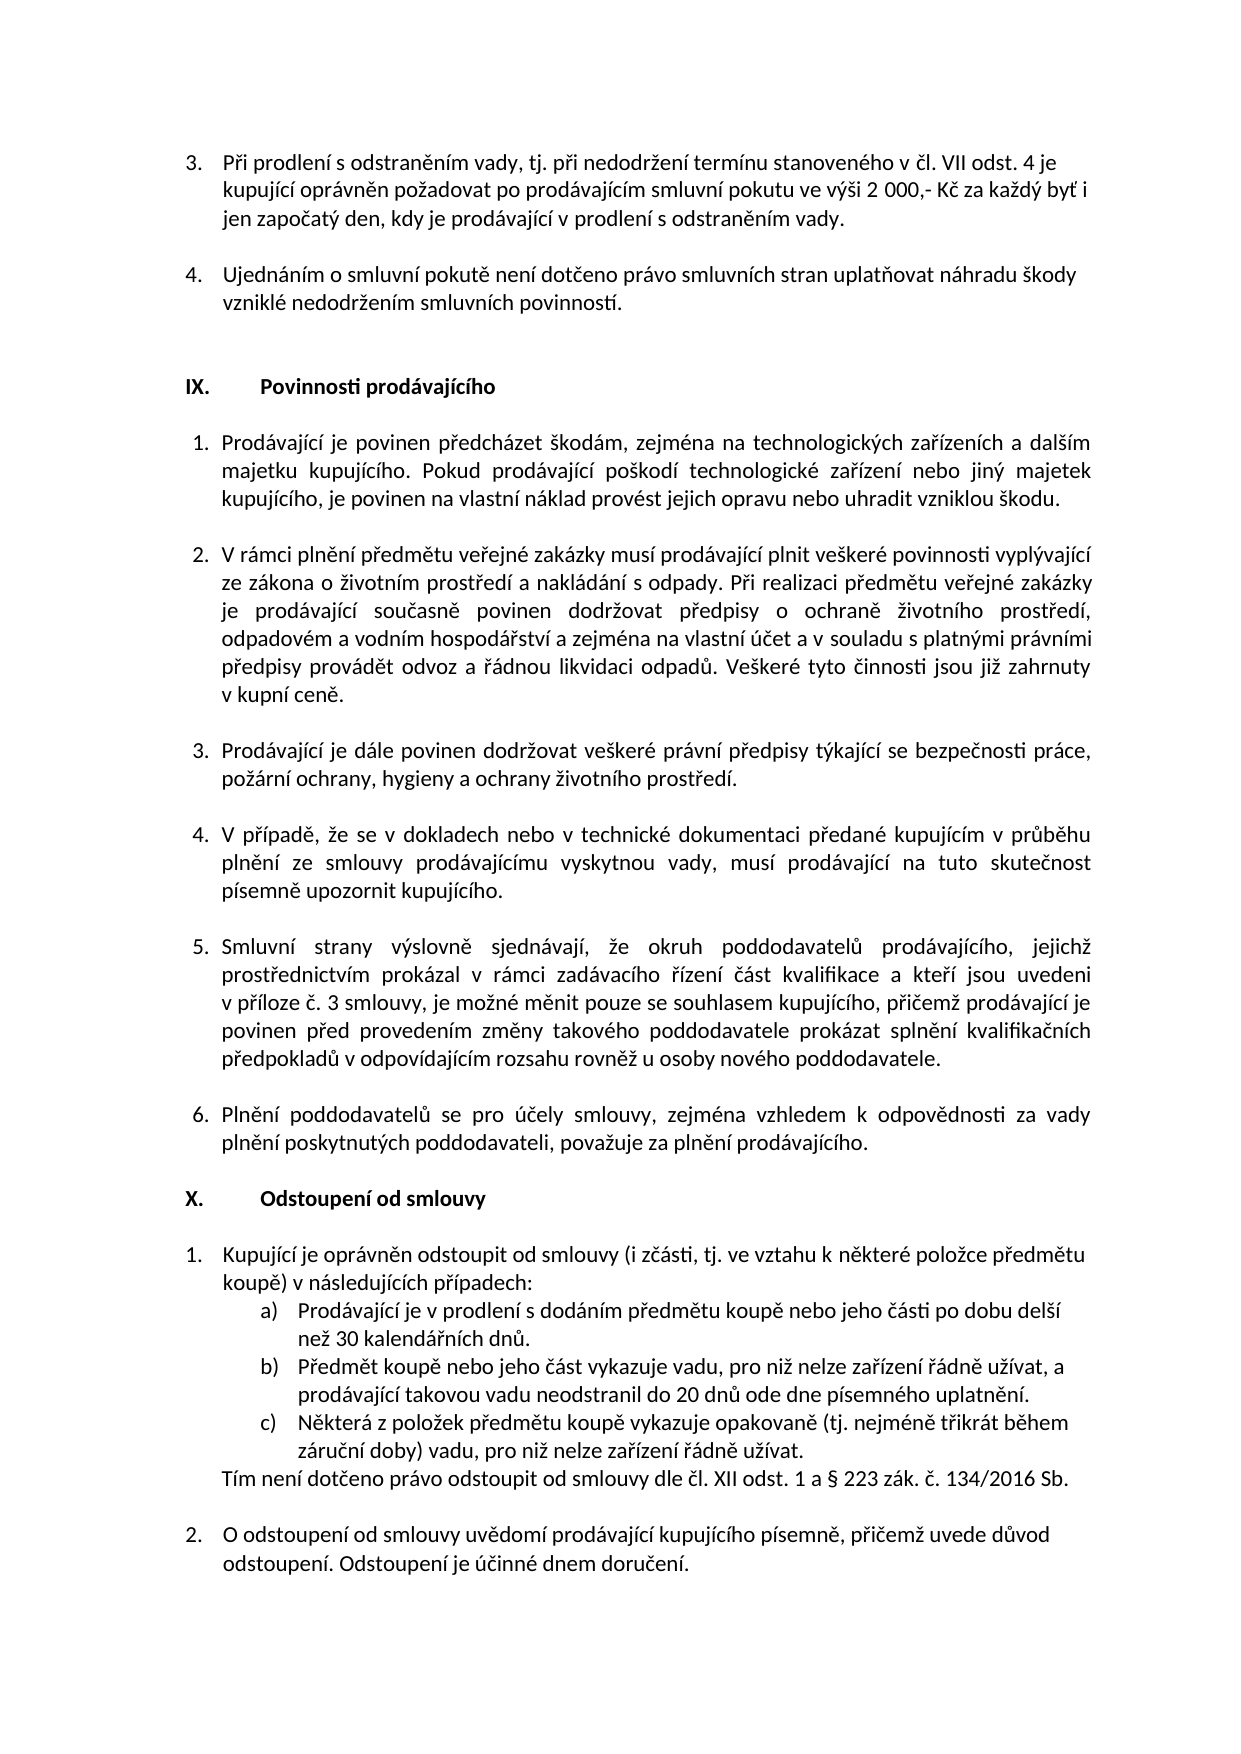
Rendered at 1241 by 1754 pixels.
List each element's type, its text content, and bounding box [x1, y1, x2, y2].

list V případě, že se v dokladech nebo v technické dokumentaci předané kupujícím v průběhu plnění ze smlouvy prodávajícímu vyskytnou vady, musí prodávající na tuto skutečnost písemně upozornit kupujícího. [192, 820, 1093, 904]
list Některá z položek předmětu koupě vykazuje opakovaně (tj. nejméně třikrát během záruční doby) vadu, pro niž nelze zařízení řádně užívat. [260, 1408, 1093, 1464]
text Tím není dotčeno právo odstoupit od smlouvy dle čl. XII odst. 1 a § 223 zák. č. 134/2016 Sb. [148, 1464, 1093, 1493]
list V rámci plnění předmětu veřejné zakázky musí prodávající plnit veškeré povinnosti vyplývající ze zákona o životním prostředí a nakládání s odpady. Při realizaci předmětu veřejné zakázky je prodávající současně povinen dodržovat předpisy o ochraně životního prostředí, odpadovém a vodním hospodářství a zejména na vlastní účet a v souladu s platnými právními předpisy provádět odvoz a řádnou likvidaci odpadů. Veškeré tyto činnosti jsou již zahrnuty v kupní ceně. [192, 540, 1093, 708]
list Ujednáním o smluvní pokutě není dotčeno právo smluvních stran uplatňovat náhradu škody vzniklé nedodržením smluvních povinností. [185, 260, 1093, 316]
list Předmět koupě nebo jeho část vykazuje vadu, pro niž nelze zařízení řádně užívat, a prodávající takovou vadu neodstranil do 20 dnů ode dne písemného uplatnění. [260, 1352, 1093, 1408]
list Prodávající je dále povinen dodržovat veškeré právní předpisy týkající se bezpečnosti práce, požární ochrany, hygieny a ochrany životního prostředí. [192, 736, 1093, 792]
list Kupující je oprávněn odstoupit od smlouvy (i zčásti, tj. ve vztahu k některé položce předmětu koupě) v následujících případech: [185, 1240, 1093, 1296]
list Povinnosti prodávajícího [185, 372, 1093, 400]
list Při prodlení s odstraněním vady, tj. při nedodržení termínu stanoveného v čl. VII odst. 4 je kupující oprávněn požadovat po prodávajícím smluvní pokutu ve výši 2 000,- Kč za každý byť i jen započatý den, kdy je prodávající v prodlení s odstraněním vady. [185, 148, 1093, 232]
list Smluvní strany výslovně sjednávají, že okruh poddodavatelů prodávajícího, jejichž prostřednictvím prokázal v rámci zadávacího řízení část kvalifikace a kteří jsou uvedeni v příloze č. 3 smlouvy, je možné měnit pouze se souhlasem kupujícího, přičemž prodávající je povinen před provedením změny takového poddodavatele prokázat splnění kvalifikačních předpokladů v odpovídajícím rozsahu rovněž u osoby nového poddodavatele. [192, 932, 1093, 1072]
list Odstoupení od smlouvy [185, 1184, 1093, 1212]
list Prodávající je povinen předcházet škodám, zejména na technologických zařízeních a dalším majetku kupujícího. Pokud prodávající poškodí technologické zařízení nebo jiný majetek kupujícího, je povinen na vlastní náklad provést jejich opravu nebo uhradit vzniklou škodu. [192, 428, 1093, 512]
list Plnění poddodavatelů se pro účely smlouvy, zejména vzhledem k odpovědnosti za vady plnění poskytnutých poddodavateli, považuje za plnění prodávajícího. [192, 1100, 1093, 1156]
list Prodávající je v prodlení s dodáním předmětu koupě nebo jeho části po dobu delší než 30 kalendářních dnů. [260, 1296, 1093, 1352]
list O odstoupení od smlouvy uvědomí prodávající kupujícího písemně, přičemž uvede důvod odstoupení. Odstoupení je účinné dnem doručení. [185, 1521, 1093, 1577]
